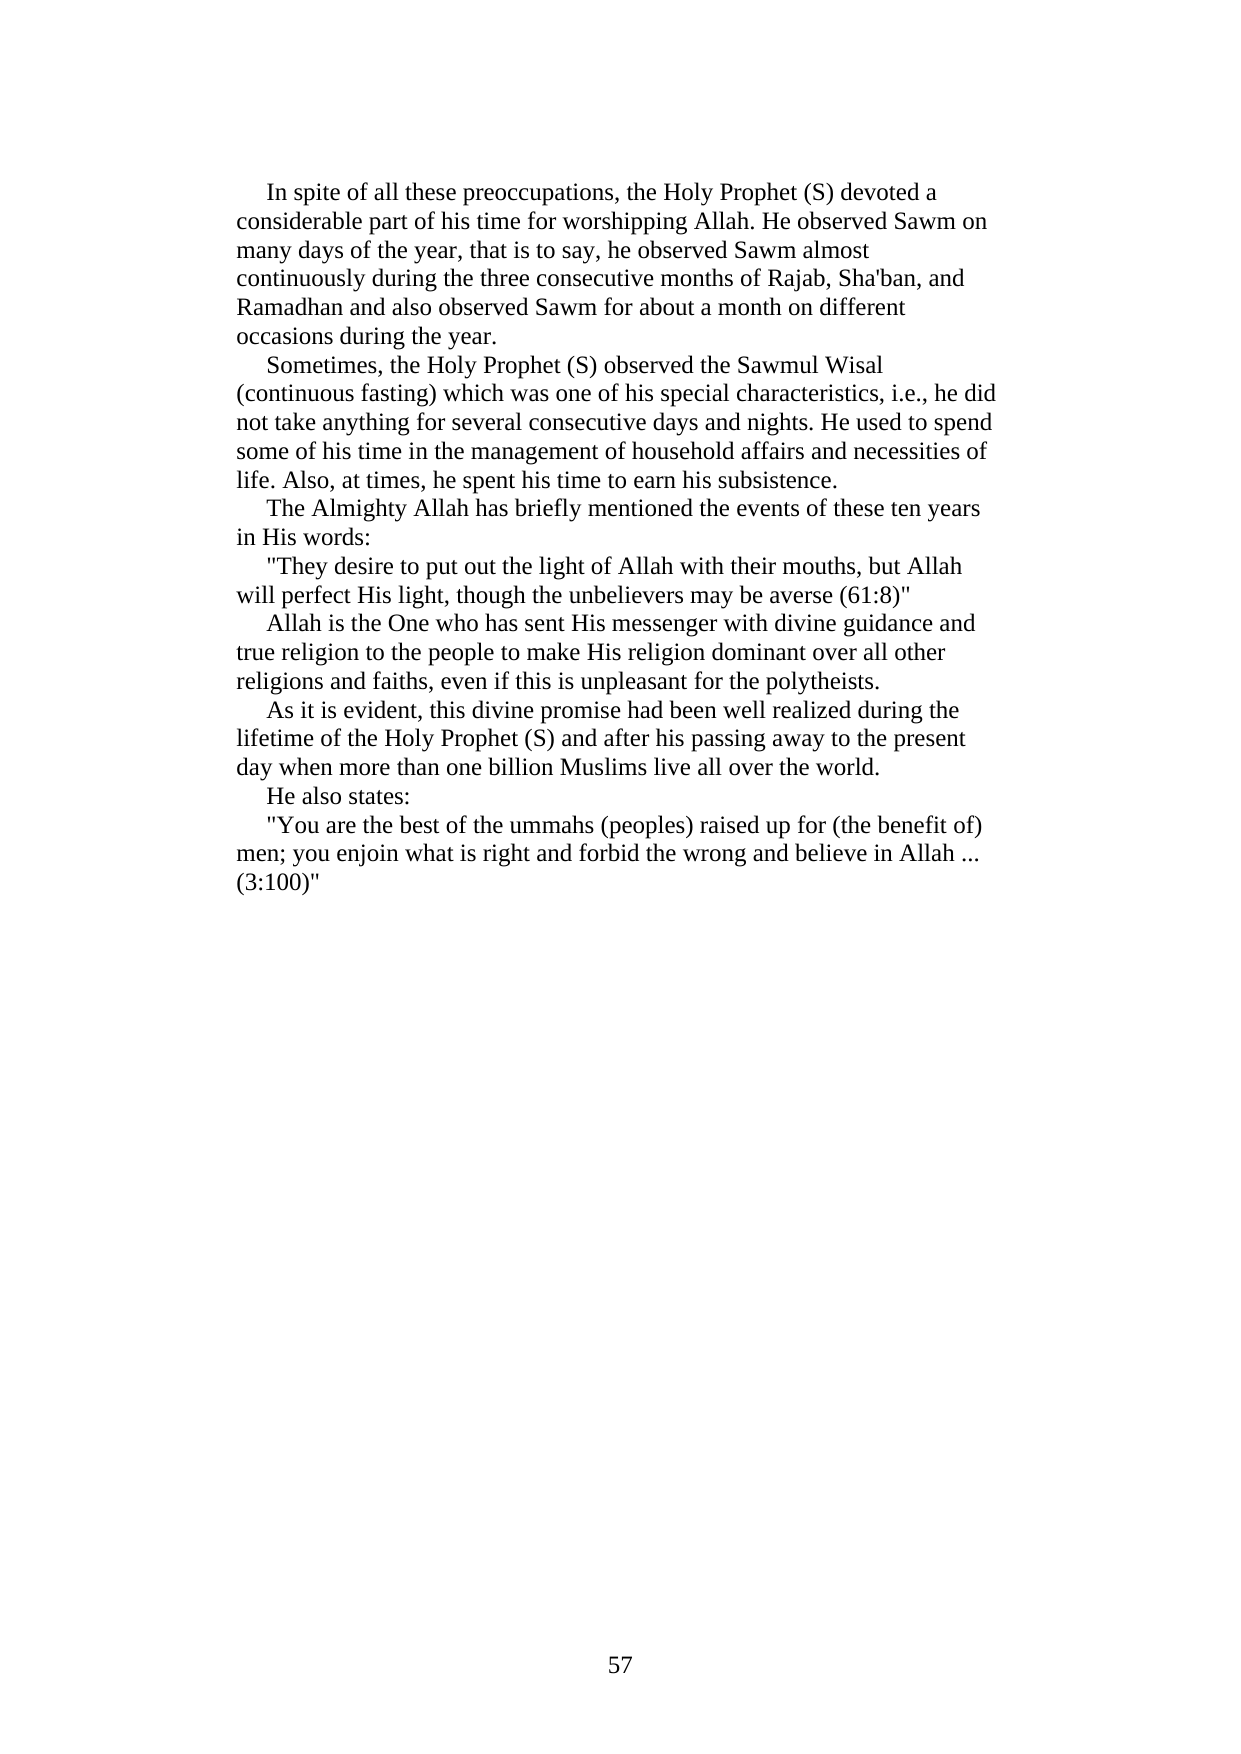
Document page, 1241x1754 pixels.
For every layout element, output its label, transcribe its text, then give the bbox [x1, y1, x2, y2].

text The Almighty Allah has briefly mentioned the events of these ten years in His words: [236, 493, 1004, 551]
text Allah is the One who has sent His messenger with divine guidance and true religion to the people to make His religion dominant over all other religions and faiths, even if this is unpleasant for the polytheists. [236, 608, 1004, 695]
text As it is evident, this divine promise had been well realized during the lifetime of the Holy Prophet (S) and after his passing away to the present day when more than one billion Muslims live all over the world. [236, 695, 1004, 781]
text "You are the best of the ummahs (peoples) raised up for (the benefit of) men; you enjoin what is right and forbid the wrong and believe in Allah ... (3:100)" [236, 810, 1004, 896]
text "They desire to put out the light of Allah with their mouths, but Allah will perfect His light, though the unbelievers may be averse (61:8)" [236, 551, 1004, 608]
text He also states: [236, 781, 1004, 810]
text In spite of all these preoccupations, the Holy Prophet (S) devoted a considerable part of his time for worshipping Allah. He observed Sawm on many days of the year, that is to say, he observed Sawm almost continuously during the three consecutive months of Rajab, Sha'ban, and Ramadhan and also observed Sawm for about a month on different occasions during the year. [236, 177, 1004, 350]
text Sometimes, the Holy Prophet (S) observed the Sawmul Wisal (continuous fasting) which was one of his special characteristics, i.e., he did not take anything for several consecutive days and nights. He used to spend some of his time in the management of household affairs and necessities of life. Also, at times, he spent his time to earn his subsistence. [236, 350, 1004, 493]
